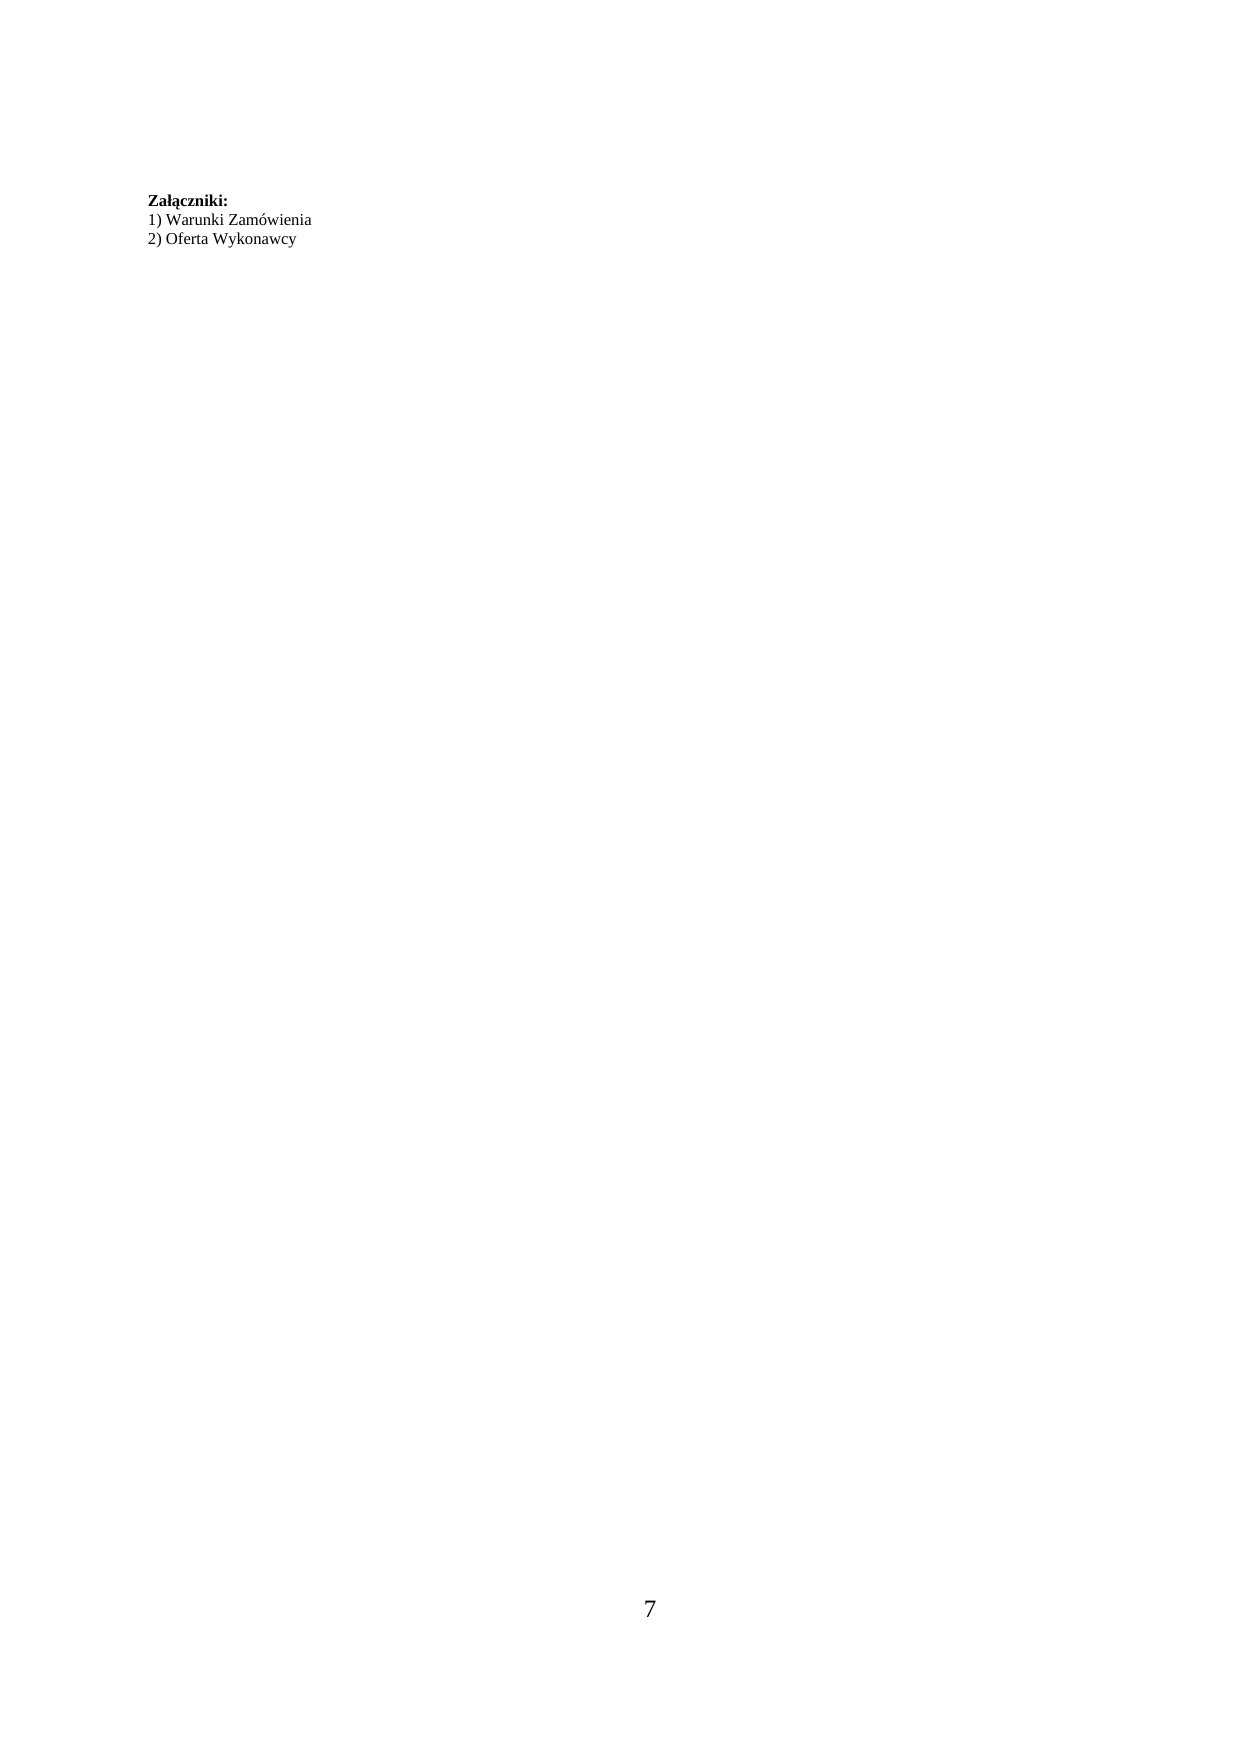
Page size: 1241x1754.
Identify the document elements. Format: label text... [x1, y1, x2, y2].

text Załączniki: 1) Warunki Zamówienia [148, 191, 1093, 229]
text 2) Oferta Wykonawcy [148, 229, 1093, 248]
